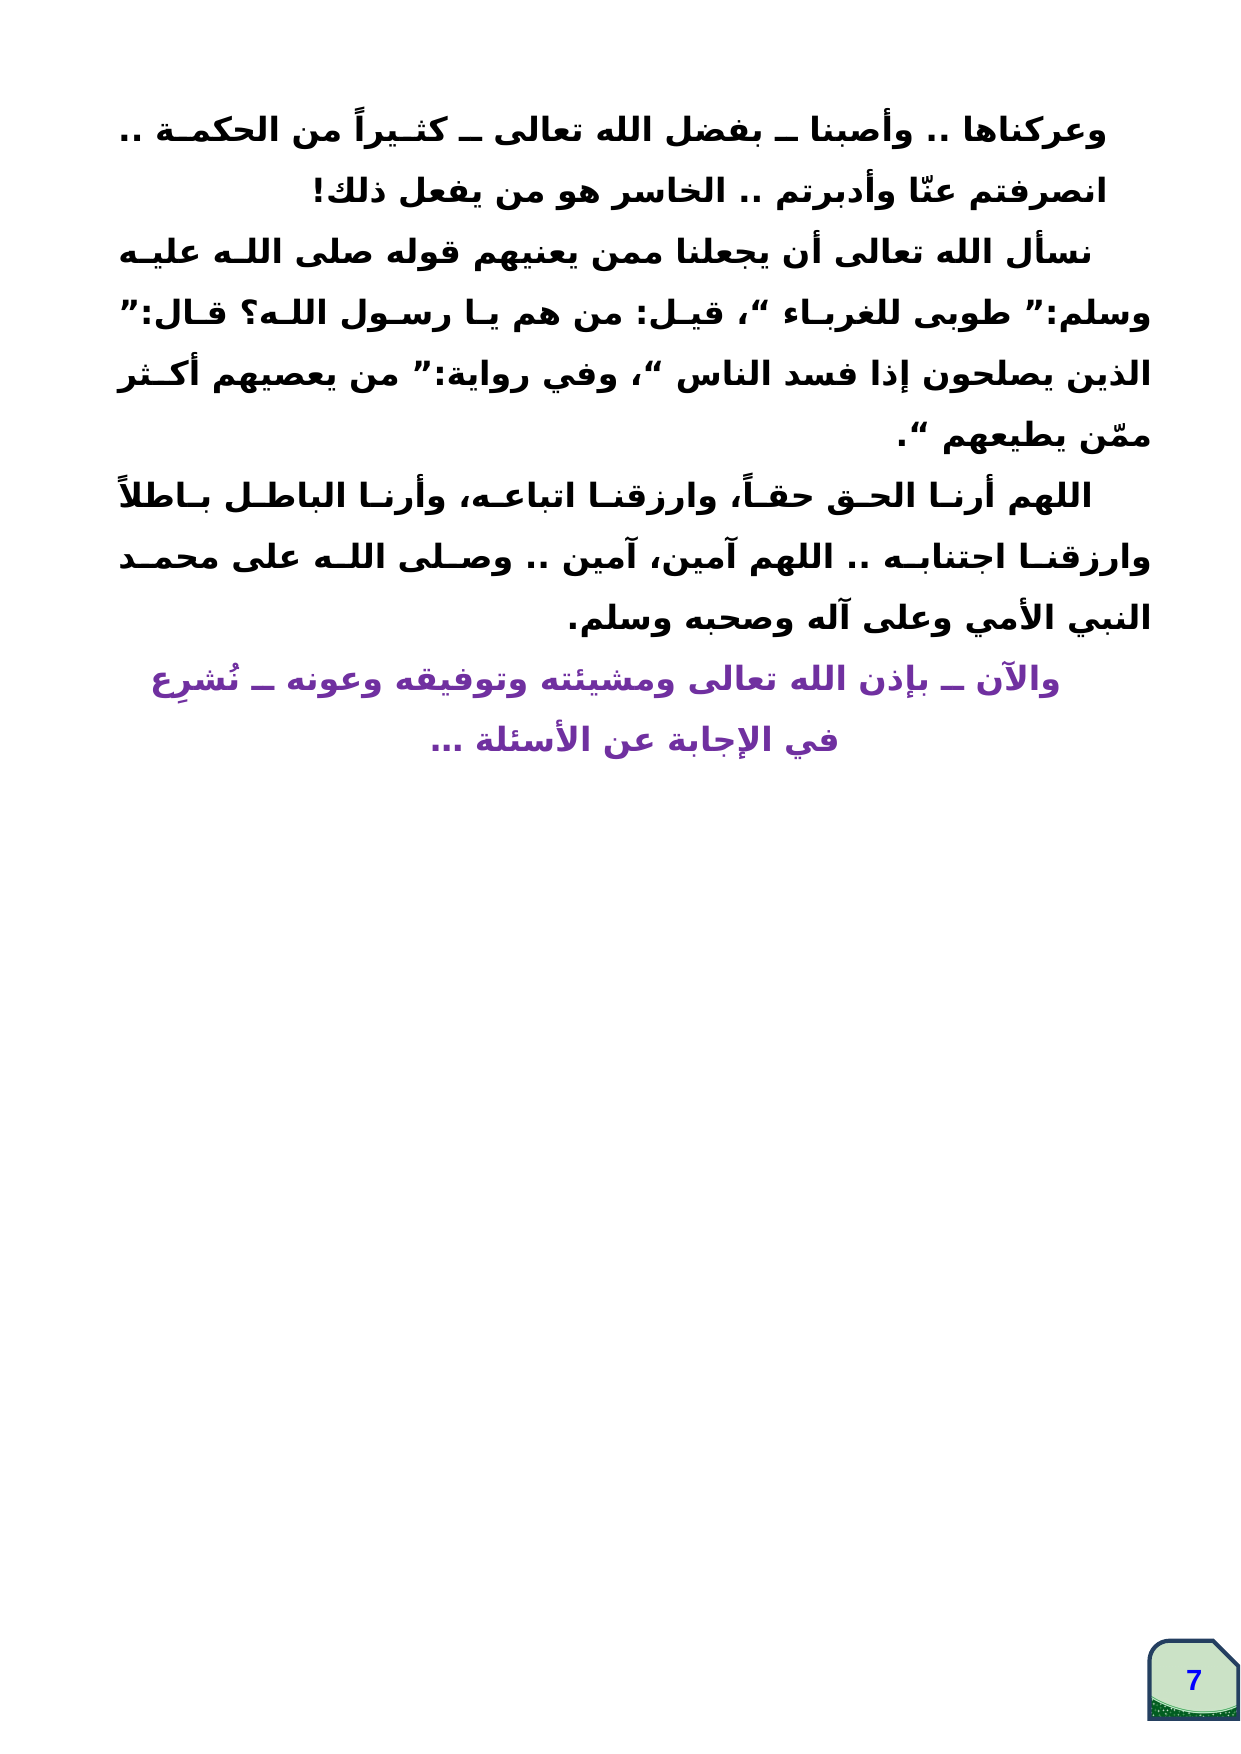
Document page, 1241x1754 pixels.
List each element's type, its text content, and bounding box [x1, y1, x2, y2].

text اللهم أرنا الحق حقاً، وارزقنا اتباعه، وأرنا الباطل باطلاً وارزقنا اجتنابه .. اللهم آمين، آمين .. وصلى الله على محمد النبي الأمي وعلى آله وصحبه وسلم. [118, 454, 1152, 637]
picture [1152, 1643, 1236, 1716]
text والآن ــ بإذن الله تعالى ومشيئته وتوفيقه وعونه ــ نُشرِع في الإجابة عن الأسئلة … [118, 637, 1152, 759]
text نسأل الله تعالى أن يجعلنا ممن يعنيهم قوله صلى الله عليه وسلم:” طوبى للغرباء “، قيل: من هم يا رسول الله؟ قال:” الذين يصلحون إذا فسد الناس “، وفي رواية:” من يعصيهم أكثر ممّن يطيعهم “. [118, 211, 1152, 454]
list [118, 89, 1107, 211]
